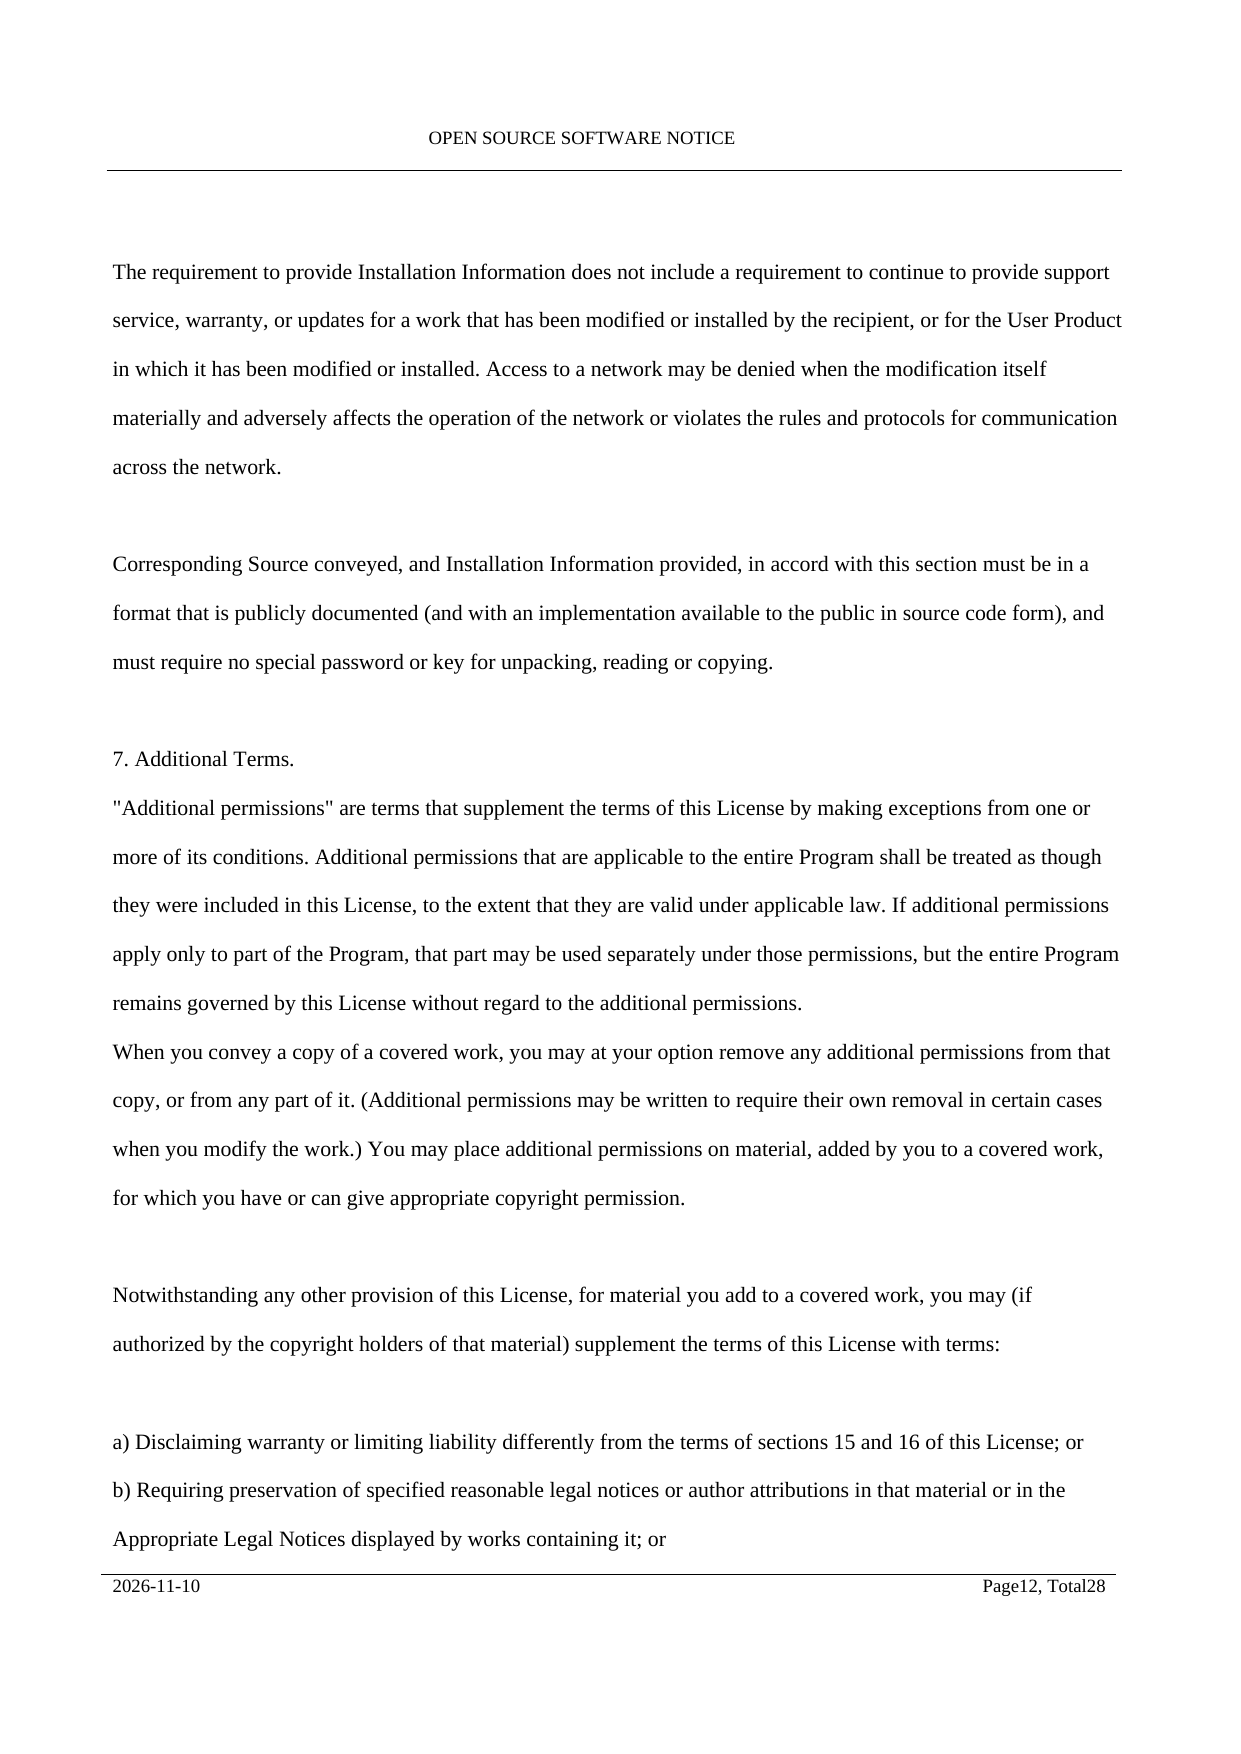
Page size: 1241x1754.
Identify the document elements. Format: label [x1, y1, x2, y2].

text [112, 206, 1128, 1555]
